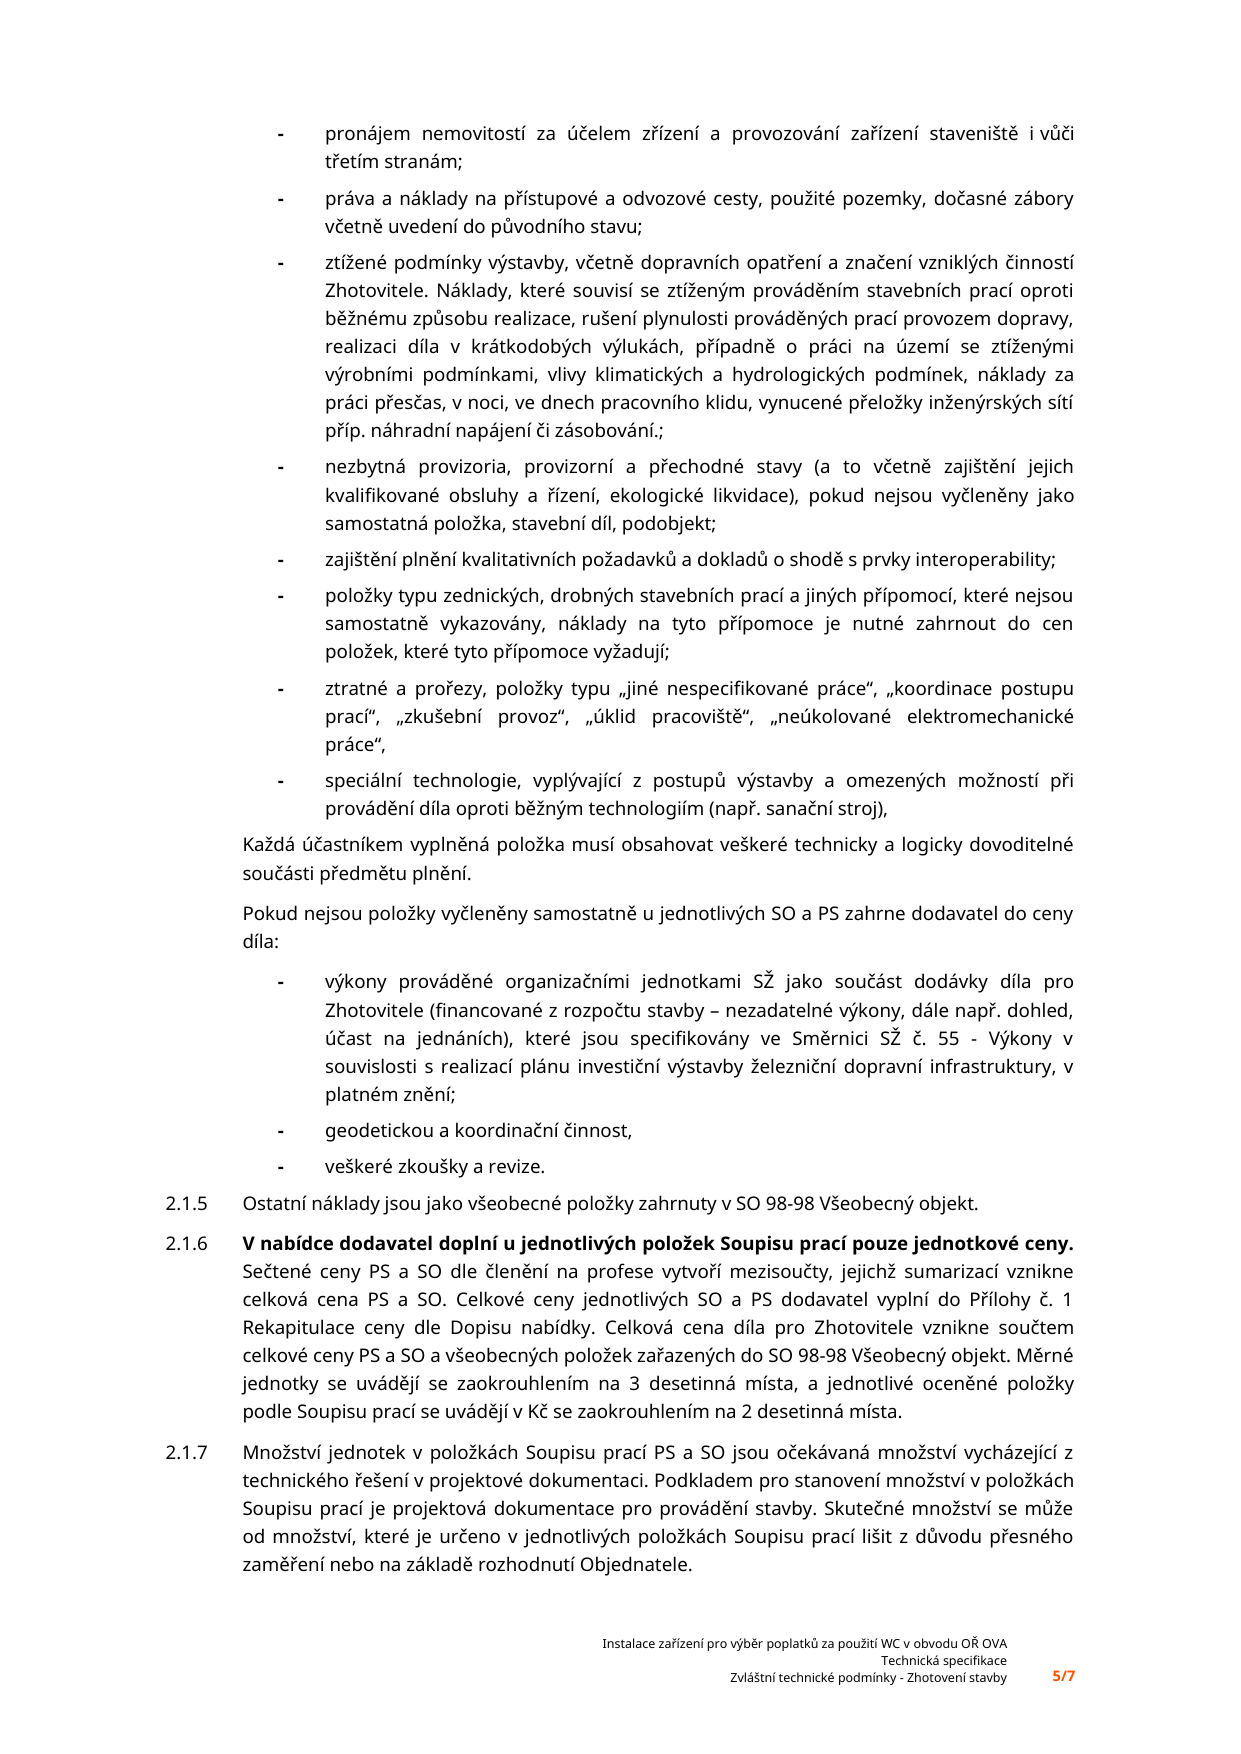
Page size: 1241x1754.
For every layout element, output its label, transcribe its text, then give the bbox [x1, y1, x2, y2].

text ztratné a prořezy, položky typu „jiné nespecifikované práce“, „koordinace postupu prací“, „zkušební provoz“, „úklid pracoviště“, „neúkolované elektromechanické práce“, [278, 675, 1075, 757]
text Ostatní náklady jsou jako všeobecné položky zahrnuty v SO 98-98 Všeobecný objekt. [165, 1190, 1075, 1216]
text pronájem nemovitostí za účelem zřízení a provozování zařízení staveniště i vůči třetím stranám; [278, 121, 1075, 174]
text nezbytná provizoria, provizorní a přechodné stavy (a to včetně zajištění jejich kvalifikované obsluhy a řízení, ekologické likvidace), pokud nejsou vyčleněny jako samostatná položka, stavební díl, podobjekt; [278, 454, 1075, 535]
text speciální technologie, vyplývající z postupů výstavby a omezených možností při provádění díla oproti běžným technologiím (např. sanační stroj), [278, 767, 1075, 821]
text veškeré zkoušky a revize. [278, 1154, 1075, 1179]
text Pokud nejsou položky vyčleněny samostatně u jednotlivých SO a PS zahrne dodavatel do ceny díla: [242, 900, 1075, 954]
text zajištění plnění kvalitativních požadavků a dokladů o shodě s prvky interoperability; [278, 546, 1075, 572]
text výkony prováděné organizačními jednotkami SŽ jako součást dodávky díla pro Zhotovitele (financované z rozpočtu stavby – nezadatelné výkony, dále např. dohled, účast na jednáních), které jsou specifikovány ve Směrnici SŽ č. 55 - Výkony v souvislosti s realizací plánu investiční výstavby železniční dopravní infrastruktury, v platném znění; [278, 969, 1075, 1106]
text geodetickou a koordinační činnost, [278, 1117, 1075, 1143]
text ztížené podmínky výstavby, včetně dopravních opatření a značení vzniklých činností Zhotovitele. Náklady, které souvisí se ztíženým prováděním stavebních prací oproti běžnému způsobu realizace, rušení plynulosti prováděných prací provozem dopravy, realizaci díla v krátkodobých výlukách, případně o práci na území se ztíženými výrobními podmínkami, vlivy klimatických a hydrologických podmínek, náklady za práci přesčas, v noci, ve dnech pracovního klidu, vynucené přeložky inženýrských sítí příp. náhradní napájení či zásobování.; [278, 249, 1075, 443]
text V nabídce dodavatel doplní u jednotlivých položek Soupisu prací pouze jednotkové ceny. Sečtené ceny PS a SO dle členění na profese vytvoří mezisoučty, jejichž sumarizací vznikne celková cena PS a SO. Celkové ceny jednotlivých SO a PS dodavatel vyplní do Přílohy č. 1 Rekapitulace ceny dle Dopisu nabídky. Celková cena díla pro Zhotovitele vznikne součtem celkové ceny PS a SO a všeobecných položek zařazených do SO 98-98 Všeobecný objekt. Měrné jednotky se uvádějí se zaokrouhlením na 3 desetinná místa, a jednotlivé oceněné položky podle Soupisu prací se uvádějí v Kč se zaokrouhlením na 2 desetinná místa. [165, 1231, 1075, 1424]
text práva a náklady na přístupové a odvozové cesty, použité pozemky, dočasné zábory včetně uvedení do původního stavu; [278, 185, 1075, 238]
text Množství jednotek v položkách Soupisu prací PS a SO jsou očekávaná množství vycházející z technického řešení v projektové dokumentaci. Podkladem pro stanovení množství v položkách Soupisu prací je projektová dokumentace pro provádění stavby. Skutečné množství se může od množství, které je určeno v jednotlivých položkách Soupisu prací lišit z důvodu přesného zaměření nebo na základě rozhodnutí Objednatele. [165, 1439, 1075, 1577]
text položky typu zednických, drobných stavebních prací a jiných přípomocí, které nejsou samostatně vykazovány, náklady na tyto přípomoce je nutné zahrnout do cen položek, které tyto přípomoce vyžadují; [278, 583, 1075, 664]
text Každá účastníkem vyplněná položka musí obsahovat veškeré technicky a logicky dovoditelné součásti předmětu plnění. [242, 832, 1075, 885]
